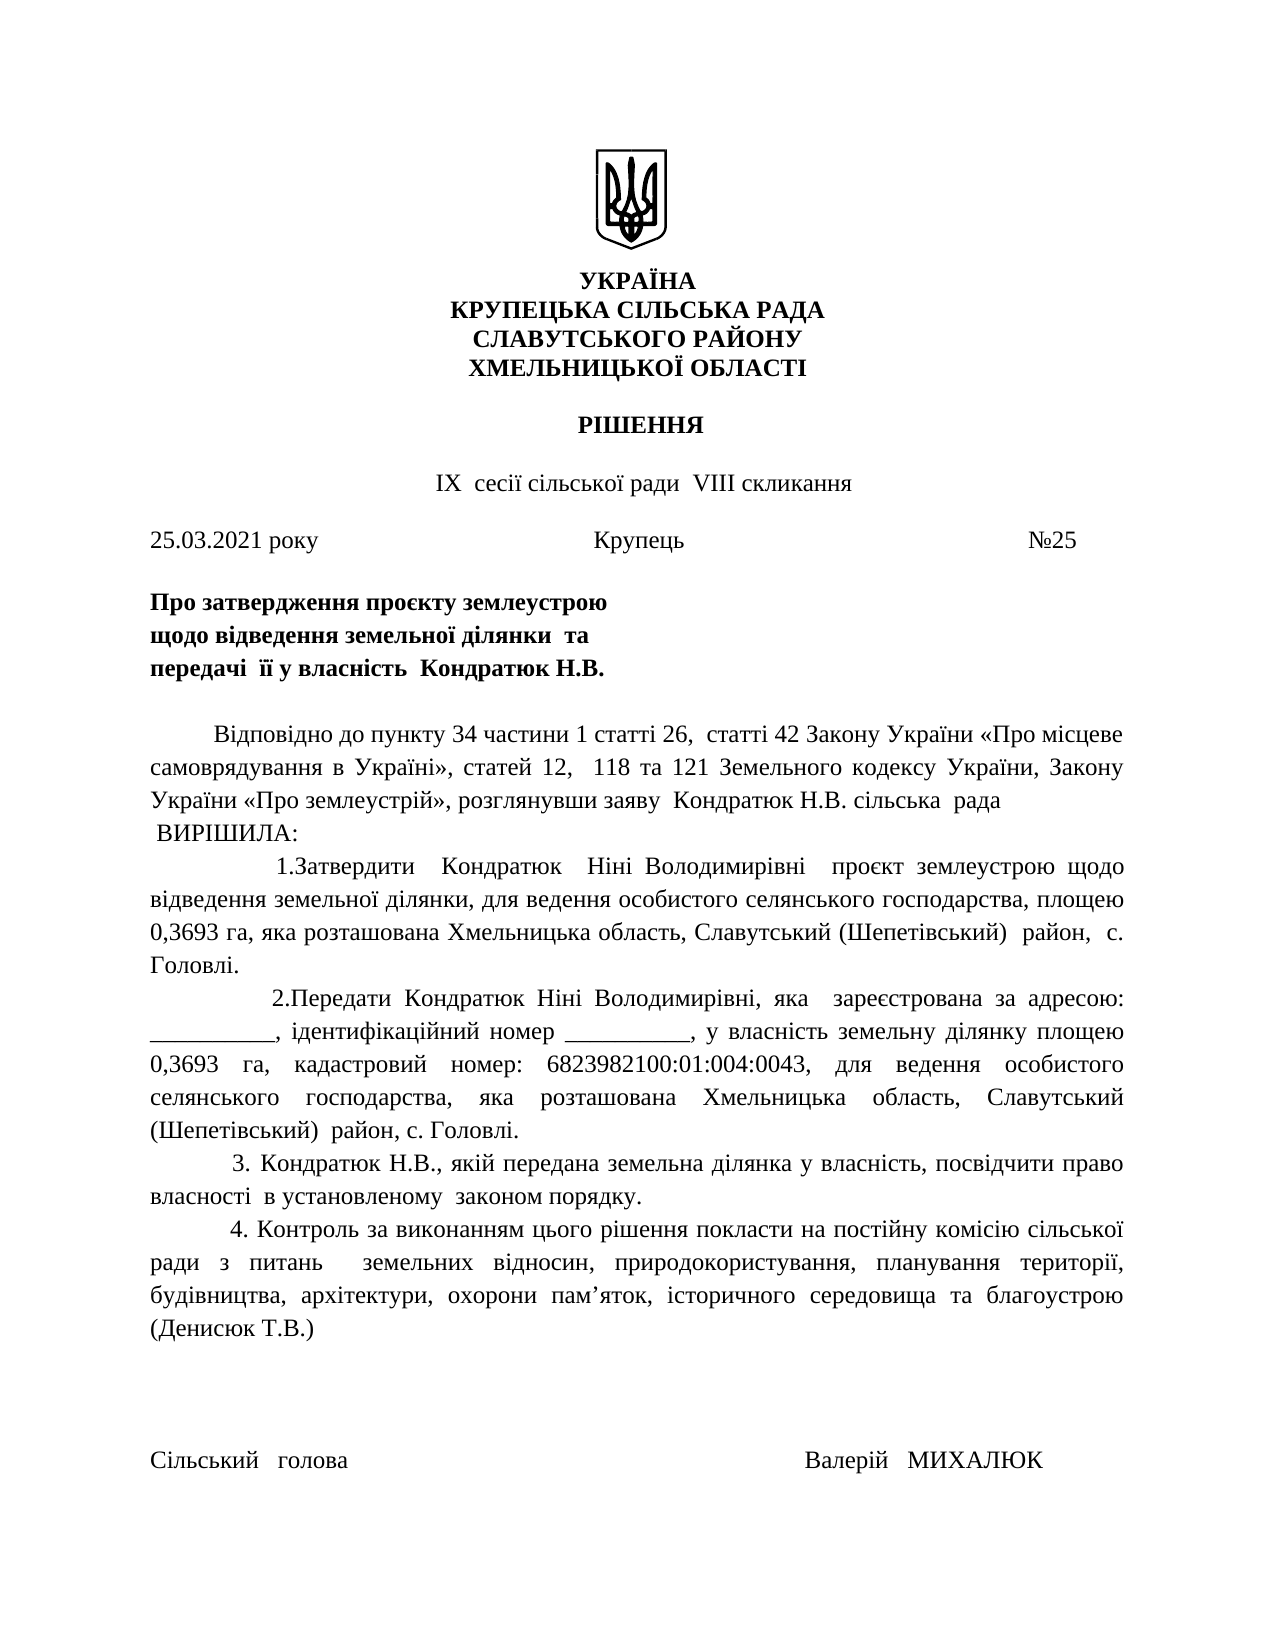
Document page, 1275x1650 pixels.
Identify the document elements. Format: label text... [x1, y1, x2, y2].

text КРУПЕЦЬКА СІЛЬСЬКА РАДА [150, 295, 1125, 324]
text ВИРІШИЛА: [150, 818, 1125, 847]
text Відповідно до пункту 34 частини 1 статті 26, статті 42 Закону України «Про місцеве самоврядування в Україні», статей 12, 118 та 121 Земельного кодексу України, Закону України «Про землеустрій», розглянувши заяву Кондратюк Н.В. сільська рада [150, 719, 1125, 814]
text 1.Затвердити Кондратюк Ніні Володимирівні проєкт землеустрою щодо відведення земельної ділянки, для ведення особистого селянського господарства, площею 0,3693 га, яка розташована Хмельницька область, Славутський (Шепетівський) район, с. Головлі. [150, 851, 1125, 979]
text ХМЕЛЬНИЦЬКОЇ ОБЛАСТІ [150, 353, 1125, 381]
text 25.03.2021 року Крупець №25 [150, 525, 1125, 554]
text УКРАЇНА [150, 266, 1125, 295]
text щодо відведення земельної ділянки та [150, 620, 1125, 649]
text Сільський голова Валерій МИХАЛЮК [150, 1446, 1125, 1474]
text 3. Кондратюк Н.В., якій передана земельна ділянка у власність, посвідчити право власності в установленому законом порядку. [150, 1148, 1125, 1210]
text 4. Контроль за виконанням цього рішення покласти на постійну комісію сільської ради з питань земельних відносин, природокористування, планування території, будівництва, архітектури, охорони пам’яток, історичного середовища та благоустрою (Денисюк Т.В.) [150, 1214, 1125, 1342]
text Про затвердження проєкту землеустрою [150, 587, 1125, 616]
text передачі її у власність Кондратюк Н.В. [150, 653, 1125, 682]
text РІШЕННЯ [150, 410, 1125, 439]
text 2.Передати Кондратюк Ніні Володимирівні, яка зареєстрована за адресою: __________, ідентифікаційний номер __________, у власність земельну ділянку площею 0,3693 га, кадастровий номер: 6823982100:01:004:0043, для ведення особистого селянського господарства, яка розташована Хмельницька область, Славутський (Шепетівський) район, с. Головлі. [150, 983, 1125, 1144]
text СЛАВУТСЬКОГО РАЙОНУ [150, 324, 1125, 353]
text ІХ сесії сільської ради VІІІ скликання [150, 468, 1125, 496]
